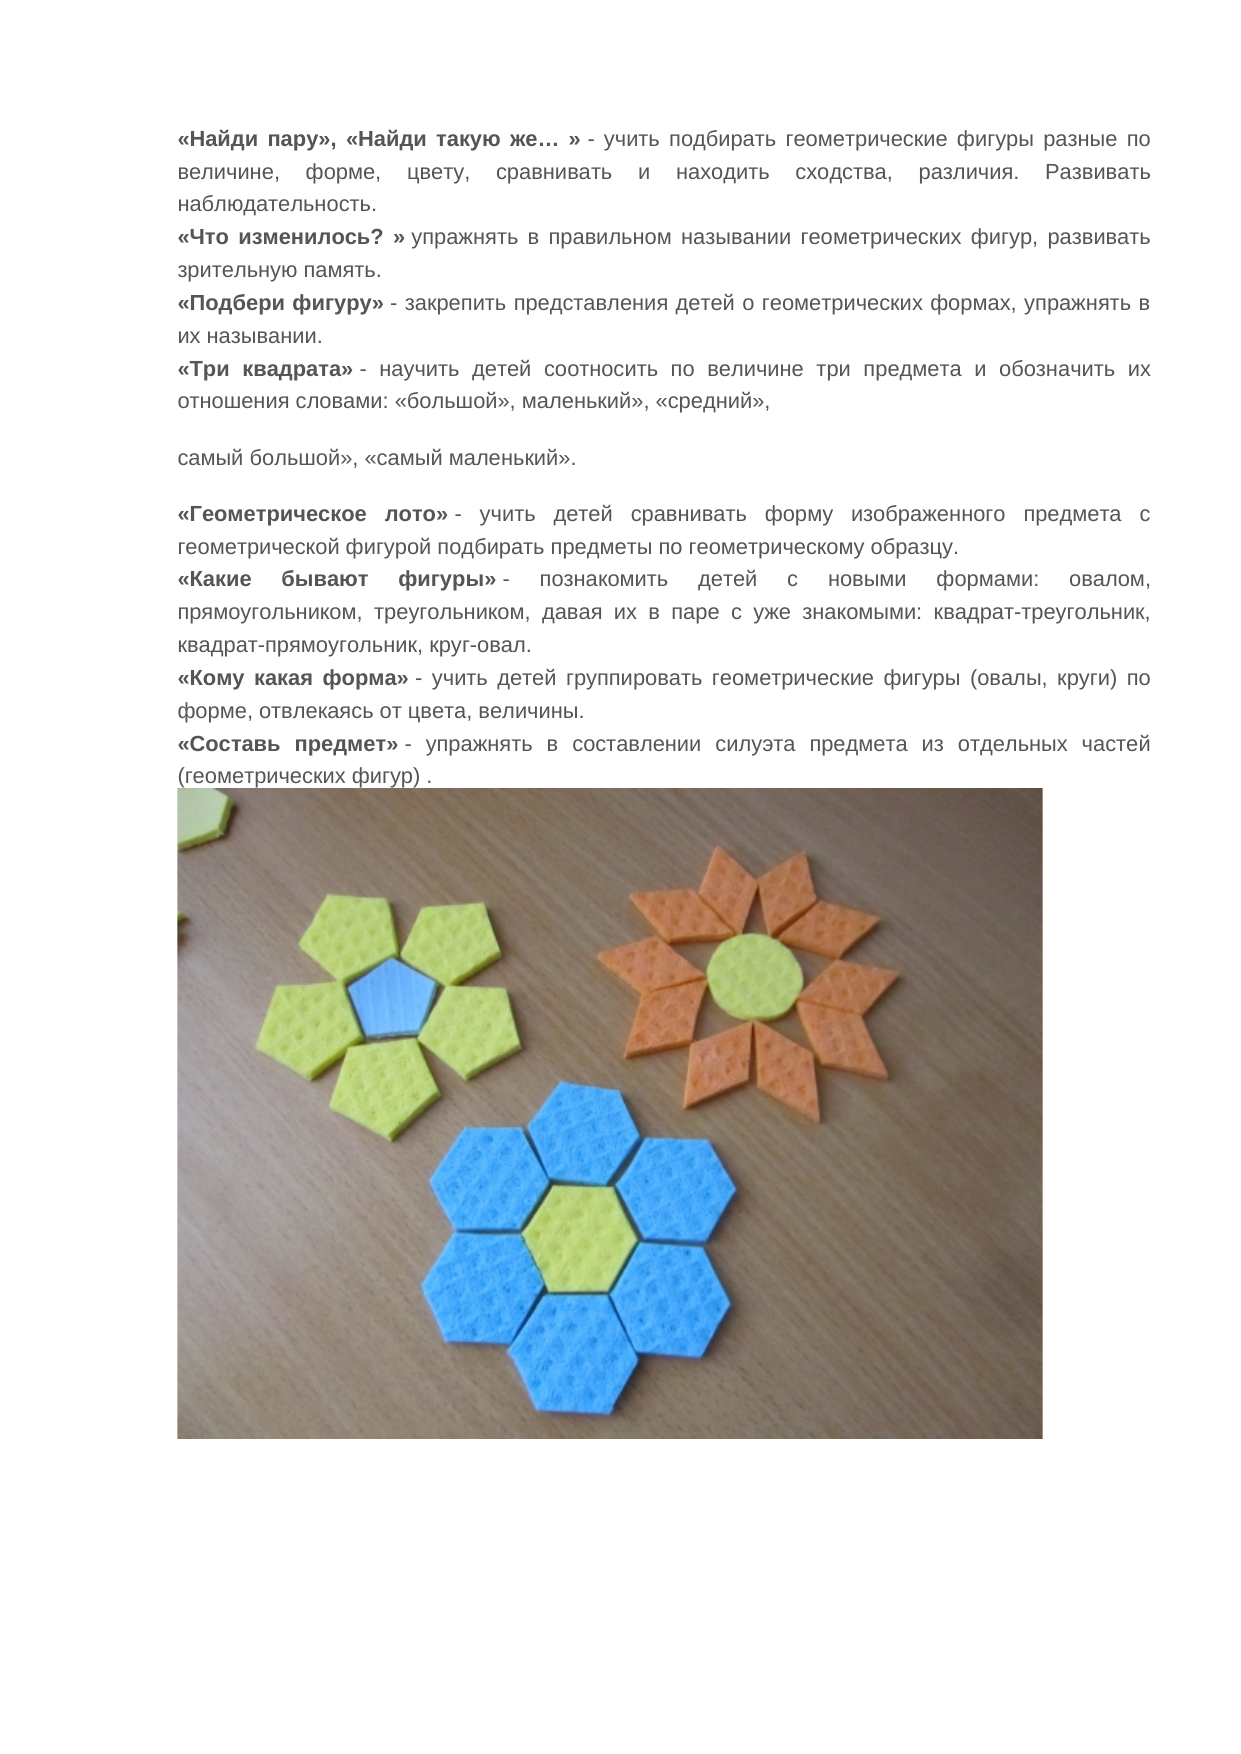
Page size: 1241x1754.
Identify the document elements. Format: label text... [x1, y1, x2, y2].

text «Три квадрата» - научить детей соотносить по величине три предмета и обозначить их отношения словами: «большой», маленький», «средний», [177, 348, 1152, 413]
text «Кому какая форма» - учить детей группировать геометрические фигуры (овалы, круги) по форме, отвлекаясь от цвета, величины. [177, 657, 1152, 723]
text «Подбери фигуру» - закрепить представления детей о геометрических формах, упражнять в их назывании. [177, 282, 1152, 348]
text «Найди пару», «Найди такую же… » - учить подбирать геометрические фигуры разные по величине, форме, цвету, сравнивать и находить сходства, различия. Развивать наблюдательность. [177, 118, 1152, 217]
text «Составь предмет» - упражнять в составлении силуэта предмета из отдельных частей (геометрических фигур) . [177, 723, 1152, 788]
text самый большой», «самый маленький». [177, 437, 1152, 470]
text «Что изменилось? » упражнять в правильном назывании геометрических фигур, развивать зрительную память. [177, 217, 1152, 282]
picture [177, 788, 1043, 1439]
text «Геометрическое лото» - учить детей сравнивать форму изображенного предмета с геометрической фигурой подбирать предметы по геометрическому образцу. [177, 493, 1152, 559]
text «Какие бывают фигуры» - познакомить детей с новыми формами: овалом, прямоугольником, треугольником, давая их в паре с уже знакомыми: квадрат-треугольник, квадрат-прямоугольник, круг-овал. [177, 559, 1152, 657]
